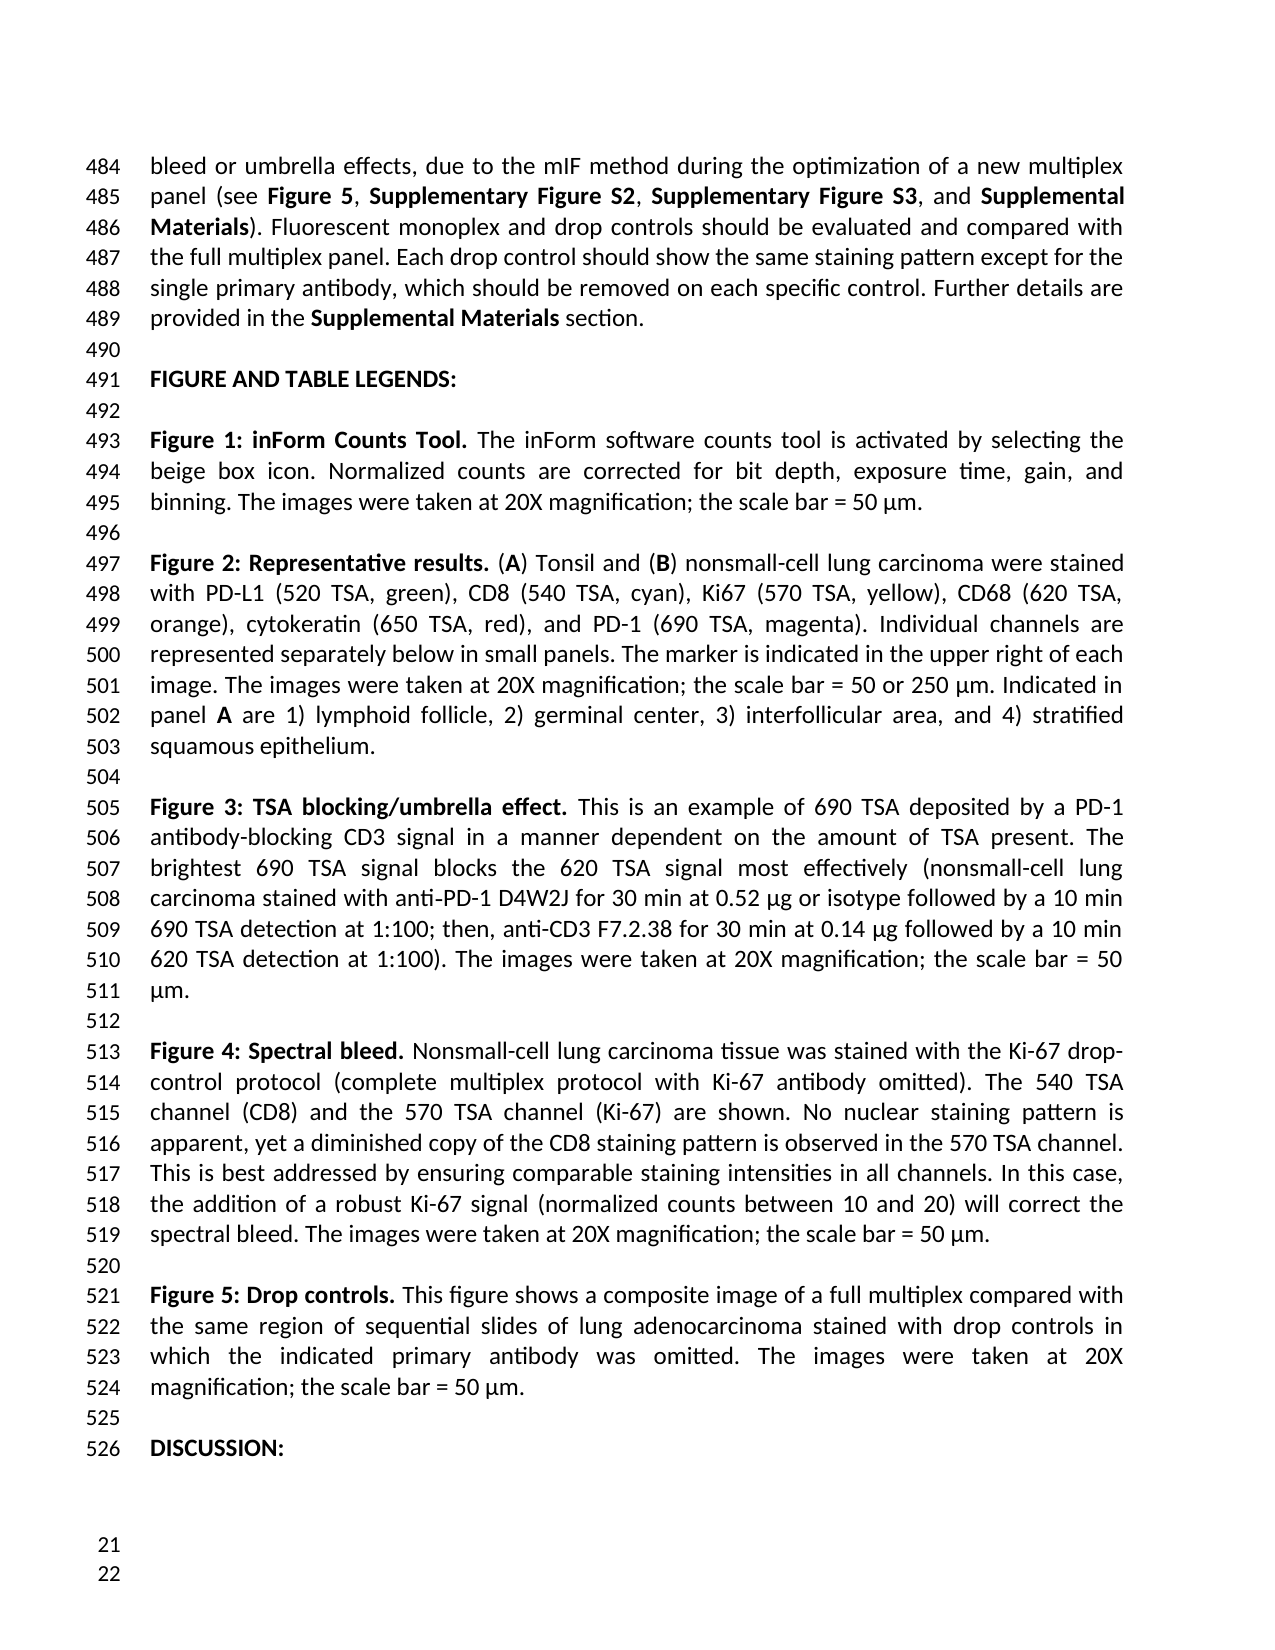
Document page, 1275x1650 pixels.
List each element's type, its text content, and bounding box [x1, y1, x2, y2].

text Figure 2: Representative results. (A) Tonsil and (B) nonsmall-cell lung carcinoma were stained with PD-L1 (520 TSA, green), CD8 (540 TSA, cyan), Ki67 (570 TSA, yellow), CD68 (620 TSA, orange), cytokeratin (650 TSA, red), and PD-1 (690 TSA, magenta). Individual channels are represented separately below in small panels. The marker is indicated in the upper right of each image. The images were taken at 20X magnification; the scale bar = 50 or 250 µm. Indicated in panel A are 1) lymphoid follicle, 2) germinal center, 3) interfollicular area, and 4) stratified squamous epithelium. [150, 547, 1125, 760]
text Figure 5: Drop controls. This figure shows a composite image of a full multiplex compared with the same region of sequential slides of lung adenocarcinoma stained with drop controls in which the indicated primary antibody was omitted. The images were taken at 20X magnification; the scale bar = 50 µm. [150, 1279, 1125, 1401]
text Figure 3: TSA blocking/umbrella effect. This is an example of 690 TSA deposited by a PD-1 antibody-blocking CD3 signal in a manner dependent on the amount of TSA present. The brightest 690 TSA signal blocks the 620 TSA signal most effectively (nonsmall-cell lung carcinoma stained with anti-PD-1 D4W2J for 30 min at 0.52 μg or isotype followed by a 10 min 690 TSA detection at 1:100; then, anti-CD3 F7.2.38 for 30 min at 0.14 μg followed by a 10 min 620 TSA detection at 1:100). The images were taken at 20X magnification; the scale bar = 50 µm. [150, 791, 1125, 1004]
text Figure 4: Spectral bleed. Nonsmall-cell lung carcinoma tissue was stained with the Ki-67 drop-control protocol (complete multiplex protocol with Ki-67 antibody omitted). The 540 TSA channel (CD8) and the 570 TSA channel (Ki-67) are shown. No nuclear staining pattern is apparent, yet a diminished copy of the CD8 staining pattern is observed in the 570 TSA channel. This is best addressed by ensuring comparable staining intensities in all channels. In this case, the addition of a robust Ki-67 signal (normalized counts between 10 and 20) will correct the spectral bleed. The images were taken at 20X magnification; the scale bar = 50 µm. [150, 1035, 1125, 1249]
text FIGURE AND TABLE LEGENDS: [150, 364, 1125, 394]
text Figure 1: inForm Counts Tool. The inForm software counts tool is activated by selecting the beige box icon. Normalized counts are corrected for bit depth, exposure time, gain, and binning. The images were taken at 20X magnification; the scale bar = 50 µm. [150, 425, 1125, 516]
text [150, 150, 1125, 333]
text DISCUSSION: [150, 1432, 1125, 1462]
